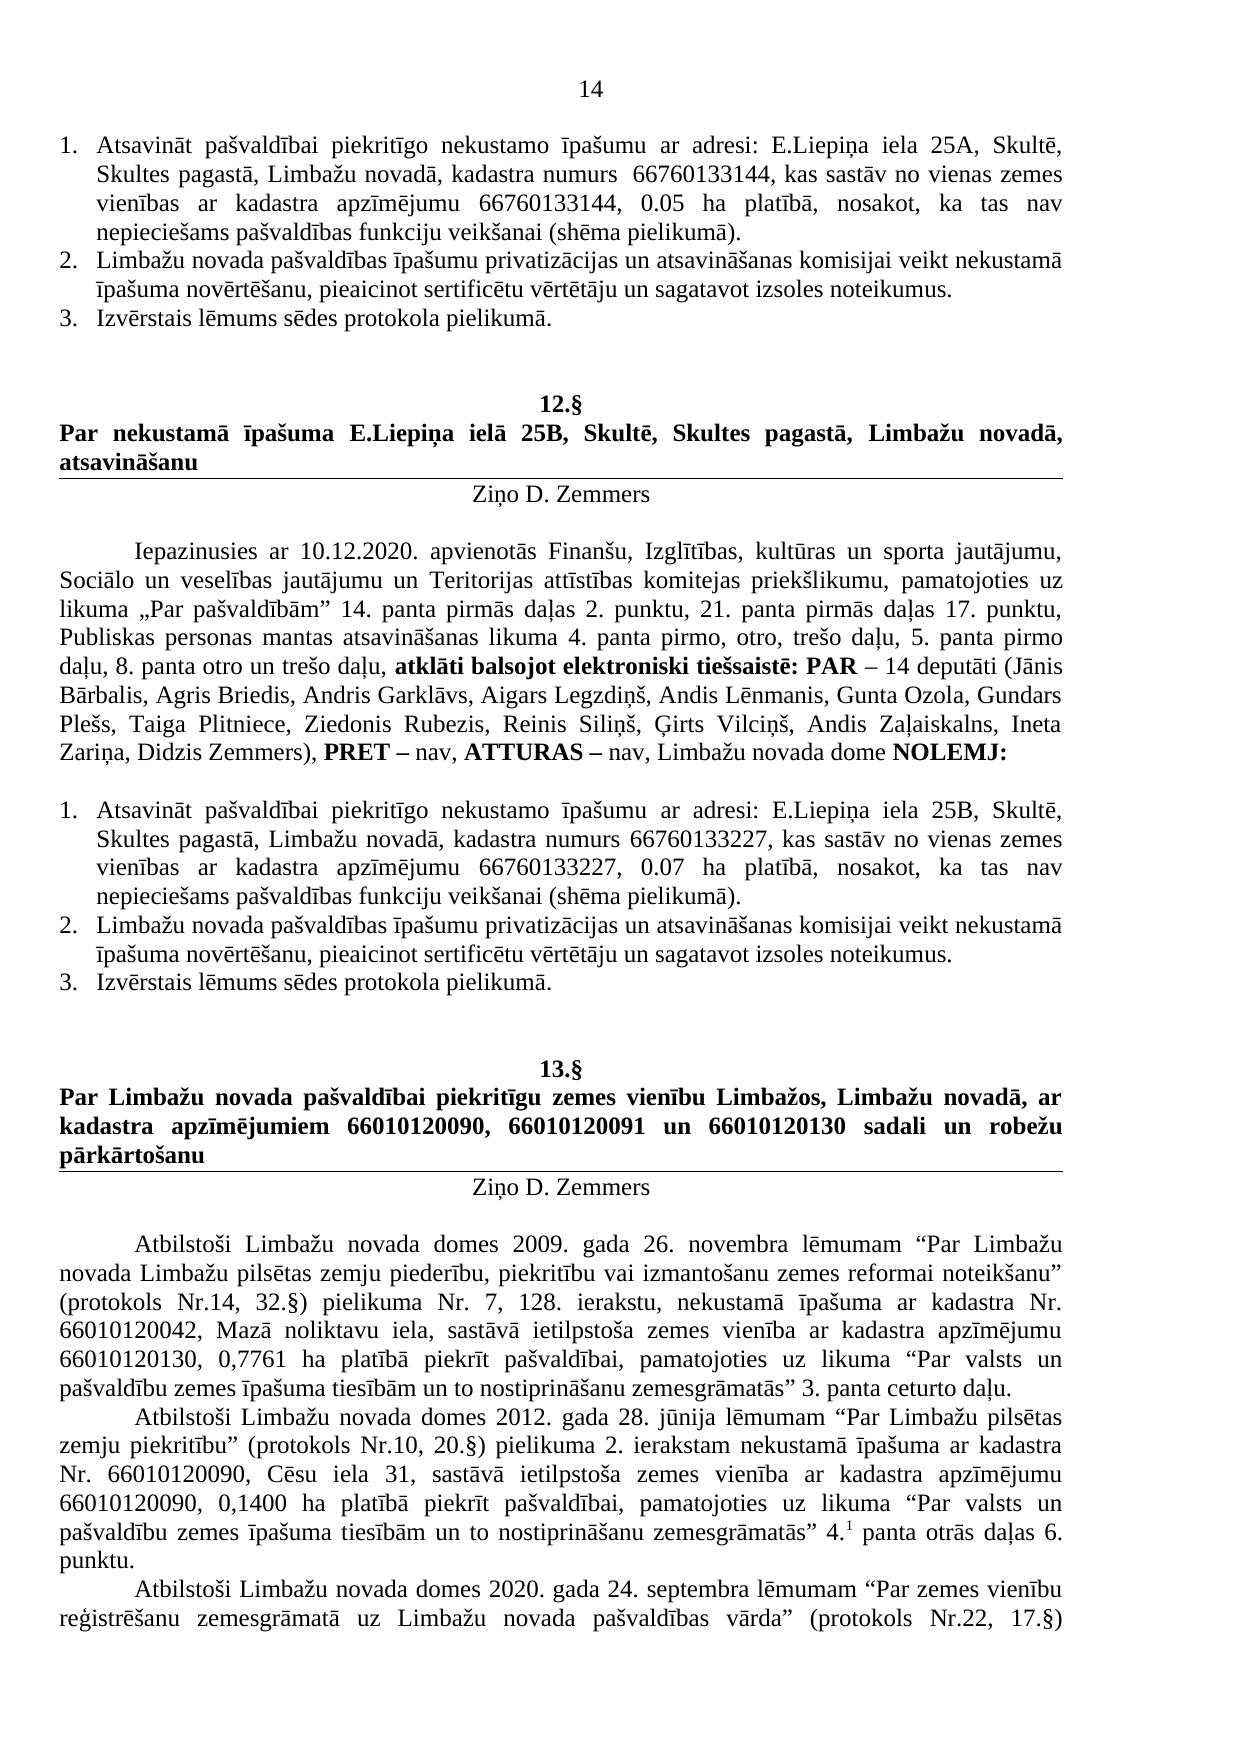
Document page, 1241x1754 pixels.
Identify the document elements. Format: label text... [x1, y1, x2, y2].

text Ziņo D. Zemmers [59, 479, 1063, 507]
text Iepazinusies ar 10.12.2020. apvienotās Finanšu, Izglītības, kultūras un sporta jautājumu, Sociālo un veselības jautājumu un Teritorijas attīstības komitejas priekšlikumu, pamatojoties uz likuma „Par pašvaldībām” 14. panta pirmās daļas 2. punktu, 21. panta pirmās daļas 17. punktu, Publiskas personas mantas atsavināšanas likuma 4. panta pirmo, otro, trešo daļu, 5. panta pirmo daļu, 8. panta otro un trešo daļu, atklāti balsojot elektroniski tiešsaistē: PAR – 14 deputāti (Jānis Bārbalis, Agris Briedis, Andris Garklāvs, Aigars Legzdiņš, Andis Lēnmanis, Gunta Ozola, Gundars Plešs, Taiga Plitniece, Ziedonis Rubezis, Reinis Siliņš, Ģirts Vilciņš, Andis Zaļaiskalns, Ineta Zariņa, Didzis Zemmers), PRET – nav, ATTURAS – nav, Limbažu novada dome NOLEMJ: [59, 536, 1063, 766]
text Atbilstoši Limbažu novada domes 2012. gada 28. jūnija lēmumam “Par Limbažu pilsētas zemju piekritību” (protokols Nr.10, 20.§) pielikuma 2. ierakstam nekustamā īpašuma ar kadastra Nr. 66010120090, Cēsu iela 31, sastāvā ietilpstoša zemes vienība ar kadastra apzīmējumu 66010120090, 0,1400 ha platībā piekrīt pašvaldībai, pamatojoties uz likuma “Par valsts un pašvaldību zemes īpašuma tiesībām un to nostiprināšanu zemesgrāmatās” 4.1 panta otrās daļas 6. punktu. [59, 1402, 1063, 1574]
text 12.§ [59, 389, 1063, 418]
list Limbažu novada pašvaldības īpašumu privatizācijas un atsavināšanas komisijai veikt nekustamā īpašuma novērtēšanu, pieaicinot sertificētu vērtētāju un sagatavot izsoles noteikumus. [59, 246, 1063, 303]
list Atsavināt pašvaldībai piekritīgo nekustamo īpašumu ar adresi: E.Liepiņa iela 25A, Skultē, Skultes pagastā, Limbažu novadā, kadastra numurs 66760133144, kas sastāv no vienas zemes vienības ar kadastra apzīmējumu 66760133144, 0.05 ha platībā, nosakot, ka tas nav nepieciešams pašvaldības funkciju veikšanai (shēma pielikumā). [59, 131, 1063, 246]
text Par nekustamā īpašuma E.Liepiņa ielā 25B, Skultē, Skultes pagastā, Limbažu novadā, atsavināšanu [59, 418, 1063, 478]
list Izvērstais lēmums sēdes protokola pielikumā. [59, 967, 1063, 996]
text 13.§ [59, 1054, 1063, 1082]
text Atbilstoši Limbažu novada domes 2009. gada 26. novembra lēmumam “Par Limbažu novada Limbažu pilsētas zemju piederību, piekritību vai izmantošanu zemes reformai noteikšanu” (protokols Nr.14, 32.§) pielikuma Nr. 7, 128. ierakstu, nekustamā īpašuma ar kadastra Nr. 66010120042, Mazā noliktavu iela, sastāvā ietilpstoša zemes vienība ar kadastra apzīmējumu 66010120130, 0,7761 ha platībā piekrīt pašvaldībai, pamatojoties uz likuma “Par valsts un pašvaldību zemes īpašuma tiesībām un to nostiprināšanu zemesgrāmatās” 3. panta ceturto daļu. [59, 1229, 1063, 1402]
list Atsavināt pašvaldībai piekritīgo nekustamo īpašumu ar adresi: E.Liepiņa iela 25B, Skultē, Skultes pagastā, Limbažu novadā, kadastra numurs 66760133227, kas sastāv no vienas zemes vienības ar kadastra apzīmējumu 66760133227, 0.07 ha platībā, nosakot, ka tas nav nepieciešams pašvaldības funkciju veikšanai (shēma pielikumā). [59, 795, 1063, 910]
text Ziņo D. Zemmers [59, 1172, 1063, 1201]
list Limbažu novada pašvaldības īpašumu privatizācijas un atsavināšanas komisijai veikt nekustamā īpašuma novērtēšanu, pieaicinot sertificētu vērtētāju un sagatavot izsoles noteikumus. [59, 910, 1063, 967]
text Par Limbažu novada pašvaldībai piekritīgu zemes vienību Limbažos, Limbažu novadā, ar kadastra apzīmējumiem 66010120090, 66010120091 un 66010120130 sadali un robežu pārkārtošanu [59, 1082, 1063, 1171]
list Izvērstais lēmums sēdes protokola pielikumā. [59, 303, 1063, 332]
